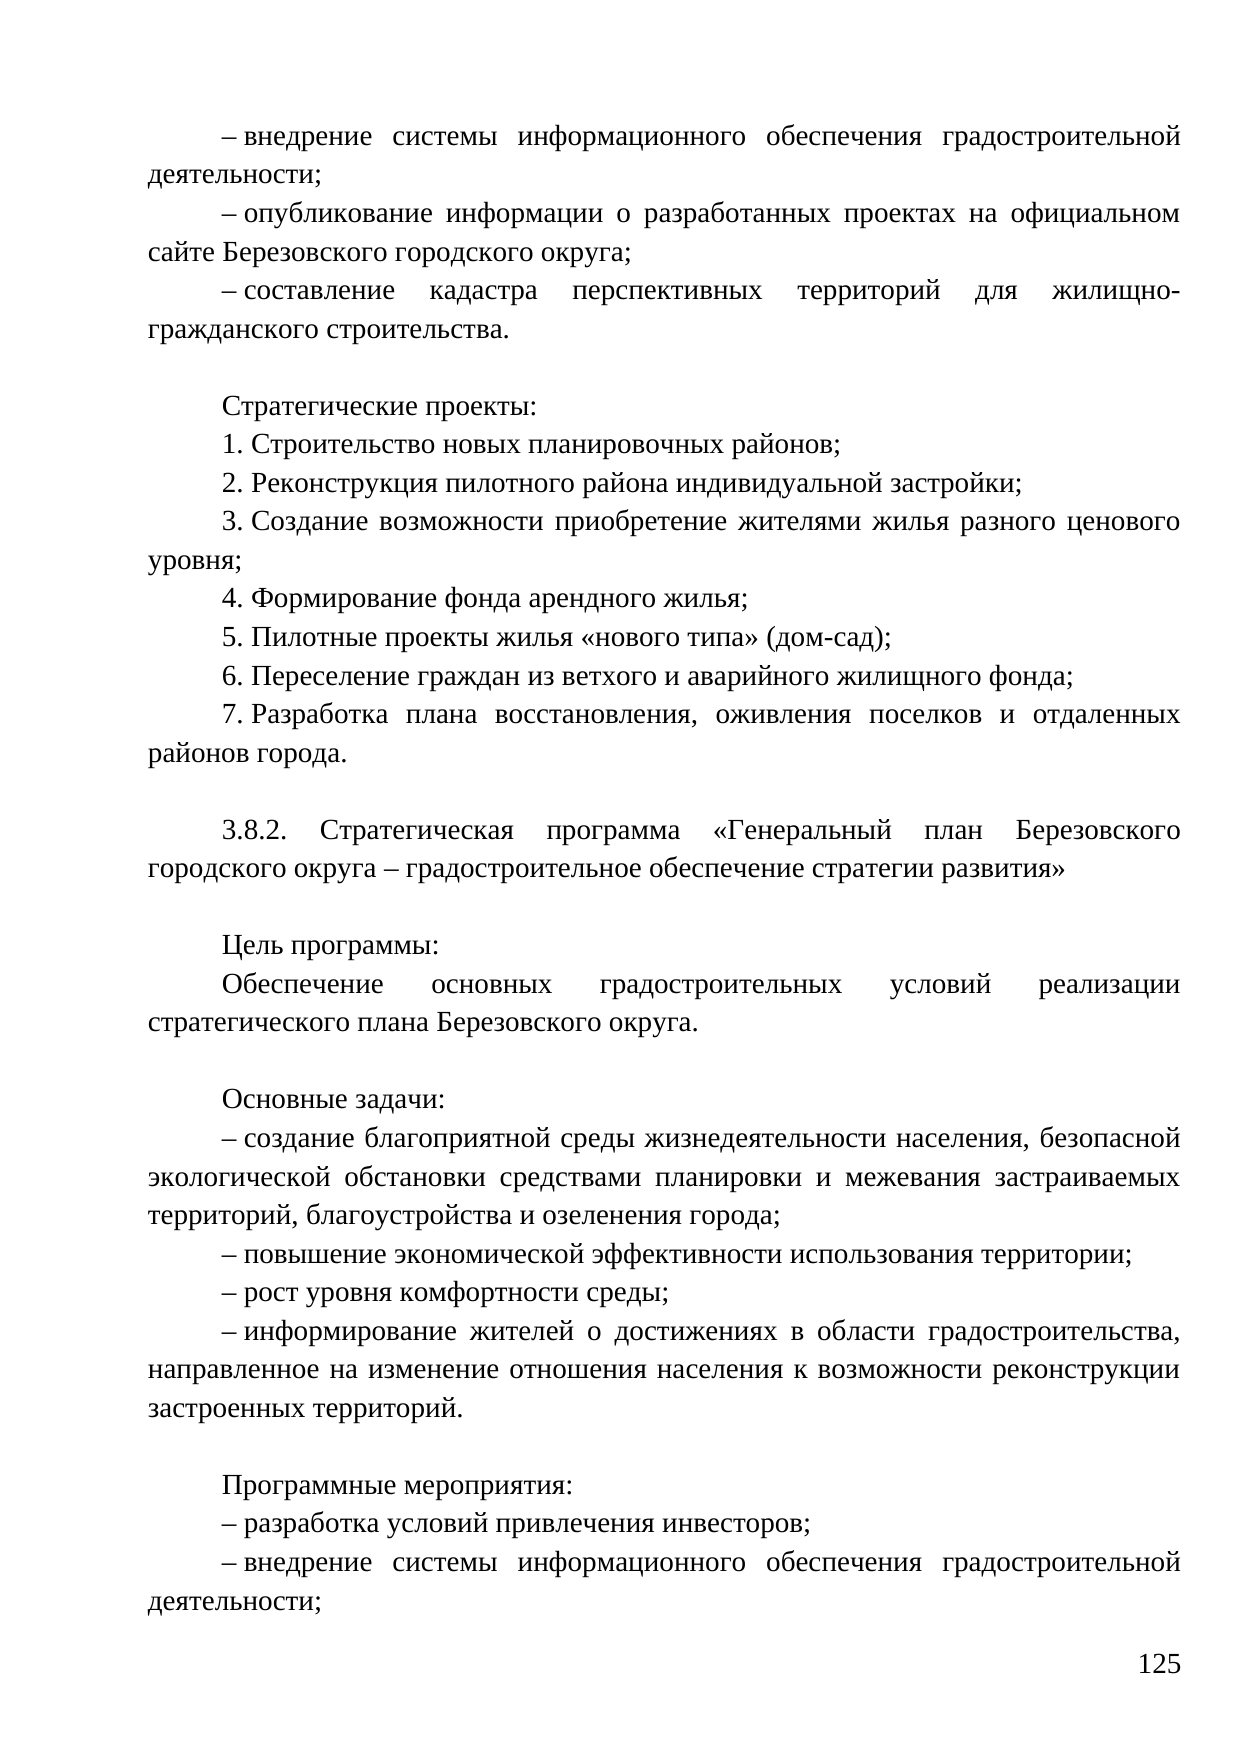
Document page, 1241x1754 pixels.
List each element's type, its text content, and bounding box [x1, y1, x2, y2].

text – создание благоприятной среды жизнедеятельности населения, безопасной экологической обстановки средствами планировки и межевания застраиваемых территорий, благоустройства и озеленения города; [148, 1120, 1181, 1231]
text – составление кадастра перспективных территорий для жилищно-гражданского строительства. [148, 272, 1181, 344]
text 3. Создание возможности приобретение жителями жилья разного ценового уровня; [148, 503, 1181, 576]
text Программные мероприятия: [148, 1467, 1181, 1501]
text – опубликование информации о разработанных проектах на официальном сайте Березовского городского округа; [148, 195, 1181, 267]
text Цель программы: [148, 927, 1181, 961]
text Основные задачи: [148, 1082, 1181, 1115]
text Обеспечение основных градостроительных условий реализации стратегического плана Березовского округа. [148, 966, 1181, 1038]
text 4. Формирование фонда арендного жилья; [148, 581, 1181, 614]
text 7. Разработка плана восстановления, оживления поселков и отдаленных районов города. [148, 696, 1181, 768]
text 2. Реконструкция пилотного района индивидуальной застройки; [148, 465, 1181, 498]
text – рост уровня комфортности среды; [148, 1274, 1181, 1308]
text – информирование жителей о достижениях в области градостроительства, направленное на изменение отношения населения к возможности реконструкции застроенных территорий. [148, 1313, 1181, 1423]
text – разработка условий привлечения инвесторов; [148, 1506, 1181, 1539]
text 1. Строительство новых планировочных районов; [148, 426, 1181, 460]
text 6. Переселение граждан из ветхого и аварийного жилищного фонда; [148, 658, 1181, 691]
text – внедрение системы информационного обеспечения градостроительной деятельности; [148, 1544, 1181, 1616]
text – повышение экономической эффективности использования территории; [148, 1236, 1181, 1269]
text – внедрение системы информационного обеспечения градостроительной деятельности; [148, 118, 1181, 190]
text 3.8.2. Стратегическая программа «Генеральный план Березовского городского округа – градостроительное обеспечение стратегии развития» [148, 812, 1181, 884]
text Стратегические проекты: [148, 388, 1181, 421]
text 5. Пилотные проекты жилья «нового типа» (дом-сад); [148, 619, 1181, 653]
